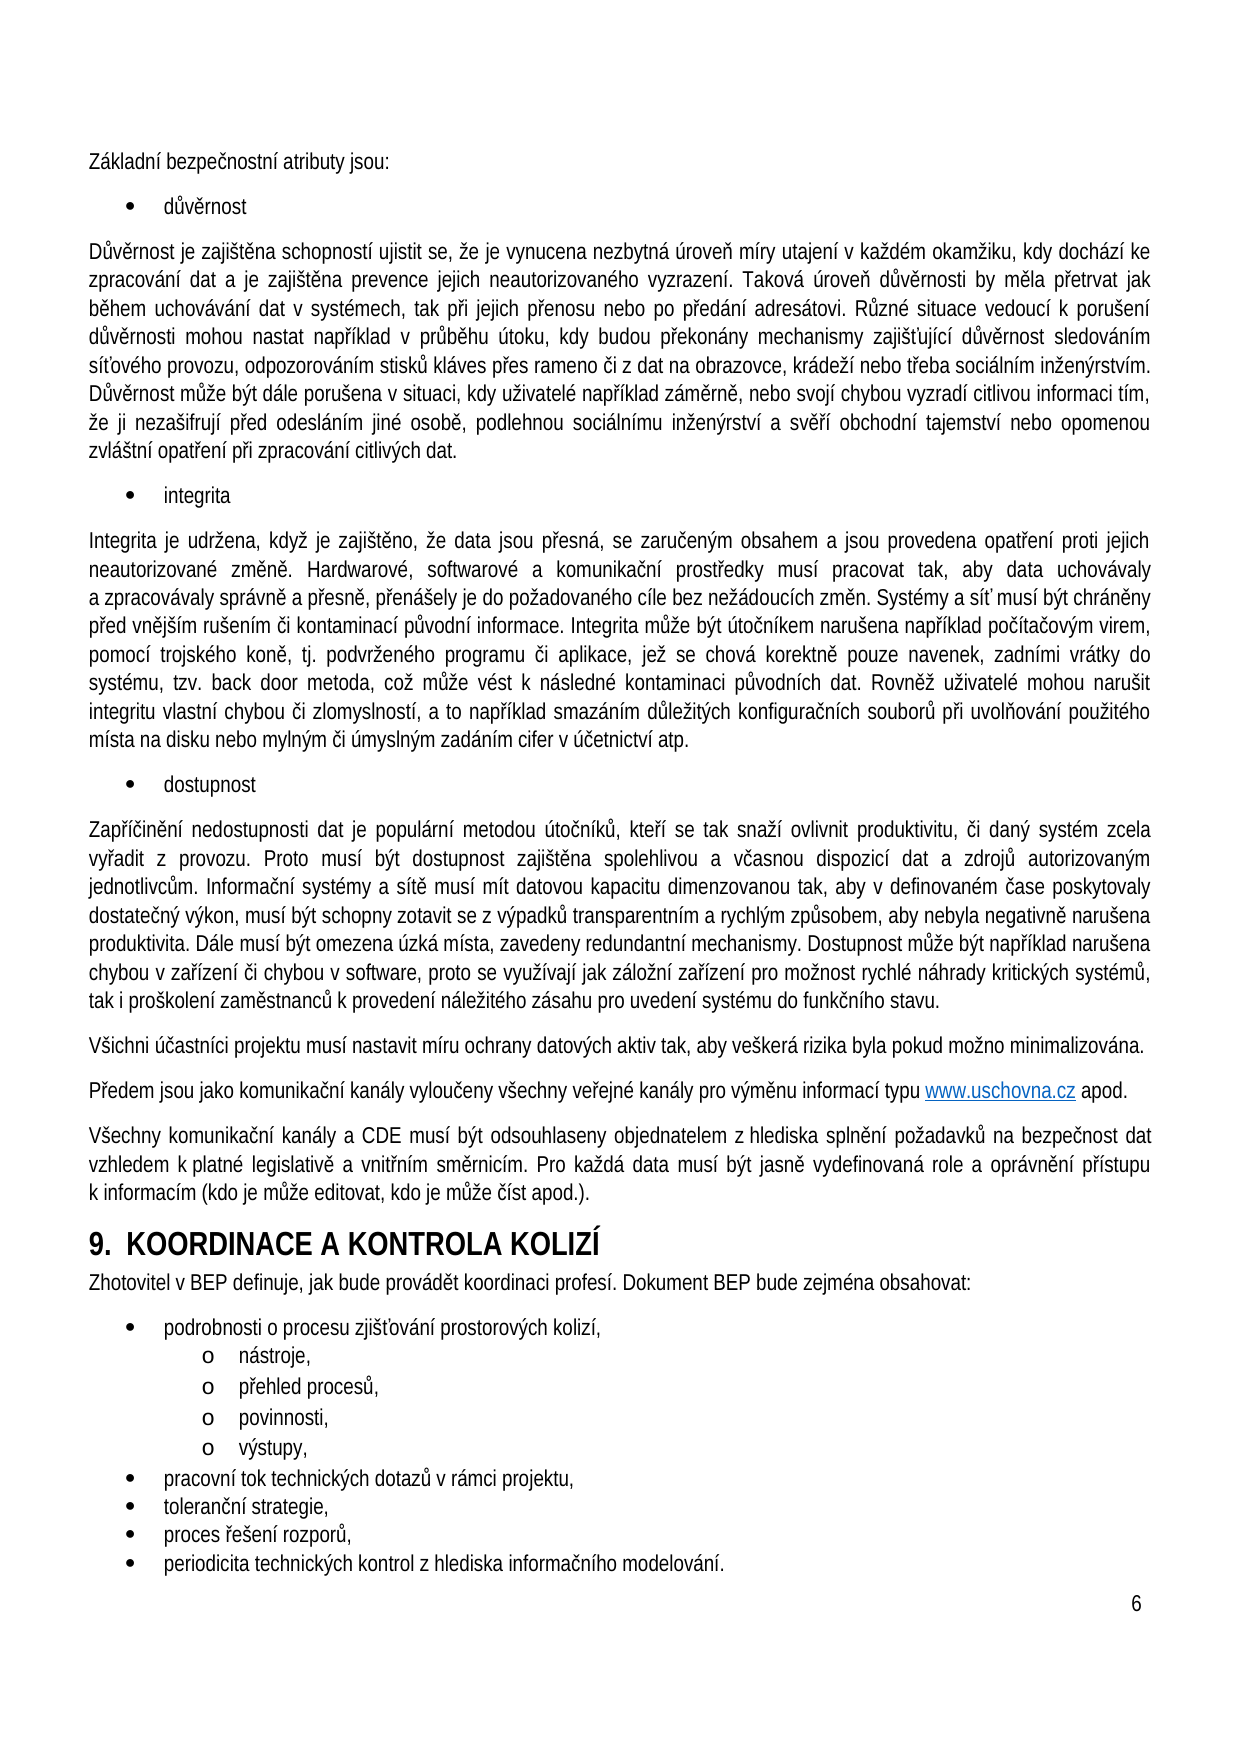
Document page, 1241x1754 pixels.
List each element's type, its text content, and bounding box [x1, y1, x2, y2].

text Důvěrnost je zajištěna schopností ujistit se, že je vynucena nezbytná úroveň míry utajení v každém okamžiku, kdy dochází ke zpracování dat a je zajištěna prevence jejich neautorizovaného vyzrazení. Taková úroveň důvěrnosti by měla přetrvat jak během uchovávání dat v systémech, tak při jejich přenosu nebo po předání adresátovi. Různé situace vedoucí k porušení důvěrnosti mohou nastat například v průběhu útoku, kdy budou překonány mechanismy zajišťující důvěrnost sledováním síťového provozu, odpozorováním stisků kláves přes rameno či z dat na obrazovce, krádeží nebo třeba sociálním inženýrstvím. Důvěrnost může být dále porušena v situaci, kdy uživatelé například záměrně, nebo svojí chybou vyzradí citlivou informaci tím, že ji nezašifrují před odesláním jiné osobě, podlehnou sociálnímu inženýrství a svěří obchodní tajemství nebo opomenou zvláštní opatření při zpracování citlivých dat. [89, 238, 1152, 463]
text Předem jsou jako komunikační kanály vyloučeny všechny veřejné kanály pro výměnu informací typu www.uschovna.cz apod. [89, 1077, 1152, 1104]
list nástroje, [201, 1342, 1152, 1371]
list důvěrnost [126, 193, 1152, 219]
subtitle KOORDINACE A KONTROLA KOLIZÍ [89, 1224, 1152, 1263]
text Všechny komunikační kanály a CDE musí být odsouhlaseny objednatelem z hlediska splnění požadavků na bezpečnost dat vzhledem k platné legislativě a vnitřním směrnicím. Pro každá data musí být jasně vydefinovaná role a oprávnění přístupu k informacím (kdo je může editovat, kdo je může číst apod.). [89, 1122, 1152, 1206]
list proces řešení rozporů, [126, 1521, 1152, 1548]
list periodicita technických kontrol z hlediska informačního modelování. [126, 1550, 1152, 1576]
list podrobnosti o procesu zjišťování prostorových kolizí, [126, 1314, 1152, 1340]
text Integrita je udržena, když je zajištěno, že data jsou přesná, se zaručeným obsahem a jsou provedena opatření proti jejich neautorizované změně. Hardwarové, softwarové a komunikační prostředky musí pracovat tak, aby data uchovávaly a zpracovávaly správně a přesně, přenášely je do požadovaného cíle bez nežádoucích změn. Systémy a síť musí být chráněny před vnějším rušením či kontaminací původní informace. Integrita může být útočníkem narušena například počítačovým virem, pomocí trojského koně, tj. podvrženého programu či aplikace, jež se chová korektně pouze navenek, zadními vrátky do systému, tzv. back door metoda, což může vést k následné kontaminaci původních dat. Rovněž uživatelé mohou narušit integritu vlastní chybou či zlomyslností, a to například smazáním důležitých konfiguračních souborů při uvolňování použitého místa na disku nebo mylným či úmyslným zadáním cifer v účetnictví atp. [89, 527, 1152, 753]
list povinnosti, [201, 1403, 1152, 1432]
list integrita [126, 482, 1152, 508]
list pracovní tok technických dotazů v rámci projektu, [126, 1464, 1152, 1491]
text Základní bezpečnostní atributy jsou: [89, 148, 1152, 174]
list výstupy, [201, 1434, 1152, 1462]
text Zapříčinění nedostupnosti dat je populární metodou útočníků, kteří se tak snaží ovlivnit produktivitu, či daný systém zcela vyřadit z provozu. Proto musí být dostupnost zajištěna spolehlivou a včasnou dispozicí dat a zdrojů autorizovaným jednotlivcům. Informační systémy a sítě musí mít datovou kapacitu dimenzovanou tak, aby v definovaném čase poskytovaly dostatečný výkon, musí být schopny zotavit se z výpadků transparentním a rychlým způsobem, aby nebyla negativně narušena produktivita. Dále musí být omezena úzká místa, zavedeny redundantní mechanismy. Dostupnost může být například narušena chybou v zařízení či chybou v software, proto se využívají jak záložní zařízení pro možnost rychlé náhrady kritických systémů, tak i proškolení zaměstnanců k provedení náležitého zásahu pro uvedení systému do funkčního stavu. [89, 816, 1152, 1013]
text Všichni účastníci projektu musí nastavit míru ochrany datových aktiv tak, aby veškerá rizika byla pokud možno minimalizována. [89, 1032, 1152, 1058]
list přehled procesů, [201, 1373, 1152, 1401]
text Zhotovitel v BEP definuje, jak bude provádět koordinaci profesí. Dokument BEP bude zejména obsahovat: [89, 1269, 1152, 1295]
list dostupnost [126, 771, 1152, 798]
list toleranční strategie, [126, 1493, 1152, 1519]
